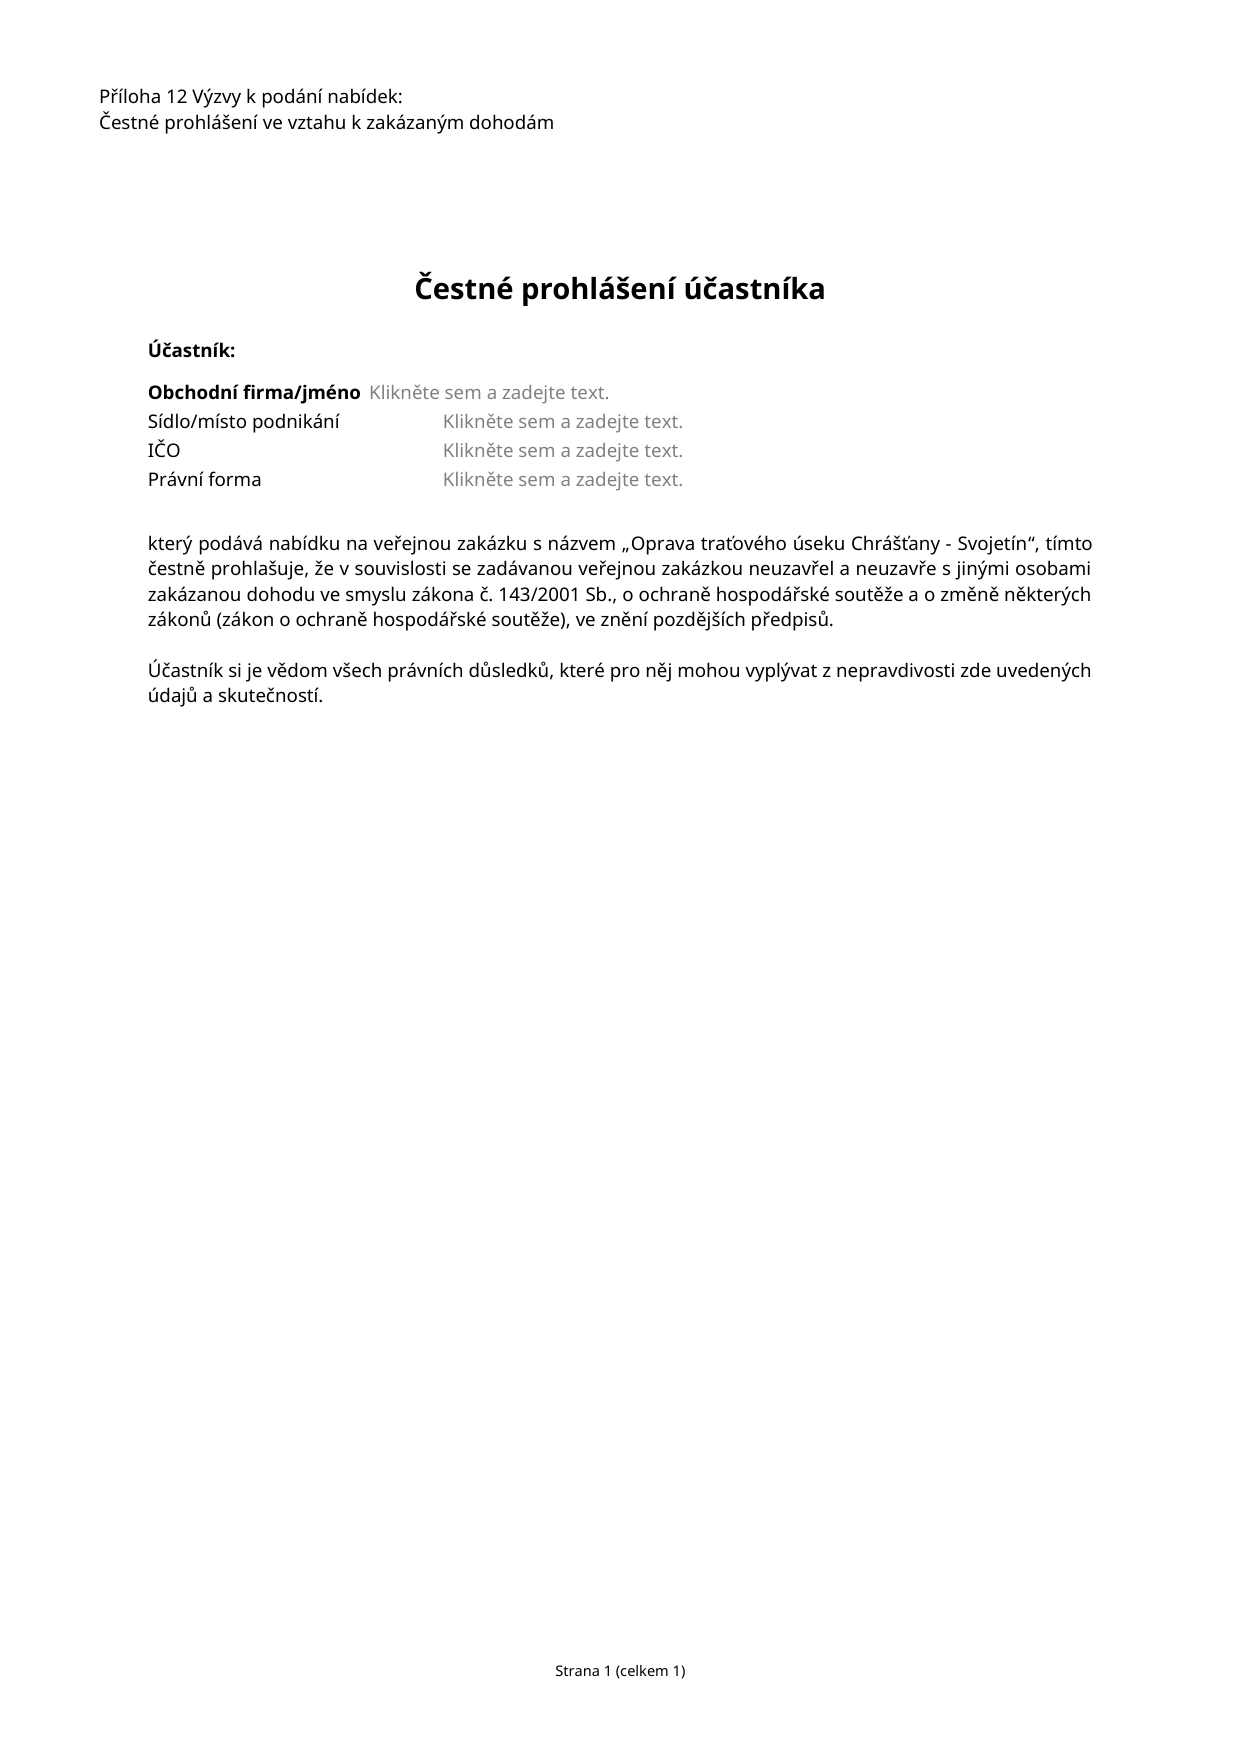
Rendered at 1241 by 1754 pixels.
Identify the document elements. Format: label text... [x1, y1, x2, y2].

text Sídlo/místo podnikání [148, 405, 1093, 434]
text IČO [148, 434, 1093, 463]
text Účastník: [148, 333, 1093, 364]
text Účastník si je vědom všech právních důsledků, které pro něj mohou vyplývat z nepravdivosti zde uvedených údajů a skutečností. [148, 657, 1093, 708]
title Čestné prohlášení účastníka [148, 268, 1093, 308]
text Obchodní firma/jméno [148, 376, 1093, 405]
text Právní forma [148, 463, 1093, 492]
text který podává nabídku na veřejnou zakázku s názvem „Oprava traťového úseku Chrášťany - Svojetín“, tímto čestně prohlašuje, že v souvislosti se zadávanou veřejnou zakázkou neuzavřel a neuzavře s jinými osobami zakázanou dohodu ve smyslu zákona č. 143/2001 Sb., o ochraně hospodářské soutěže a o změně některých zákonů (zákon o ochraně hospodářské soutěže), ve znění pozdějších předpisů. [148, 530, 1093, 632]
